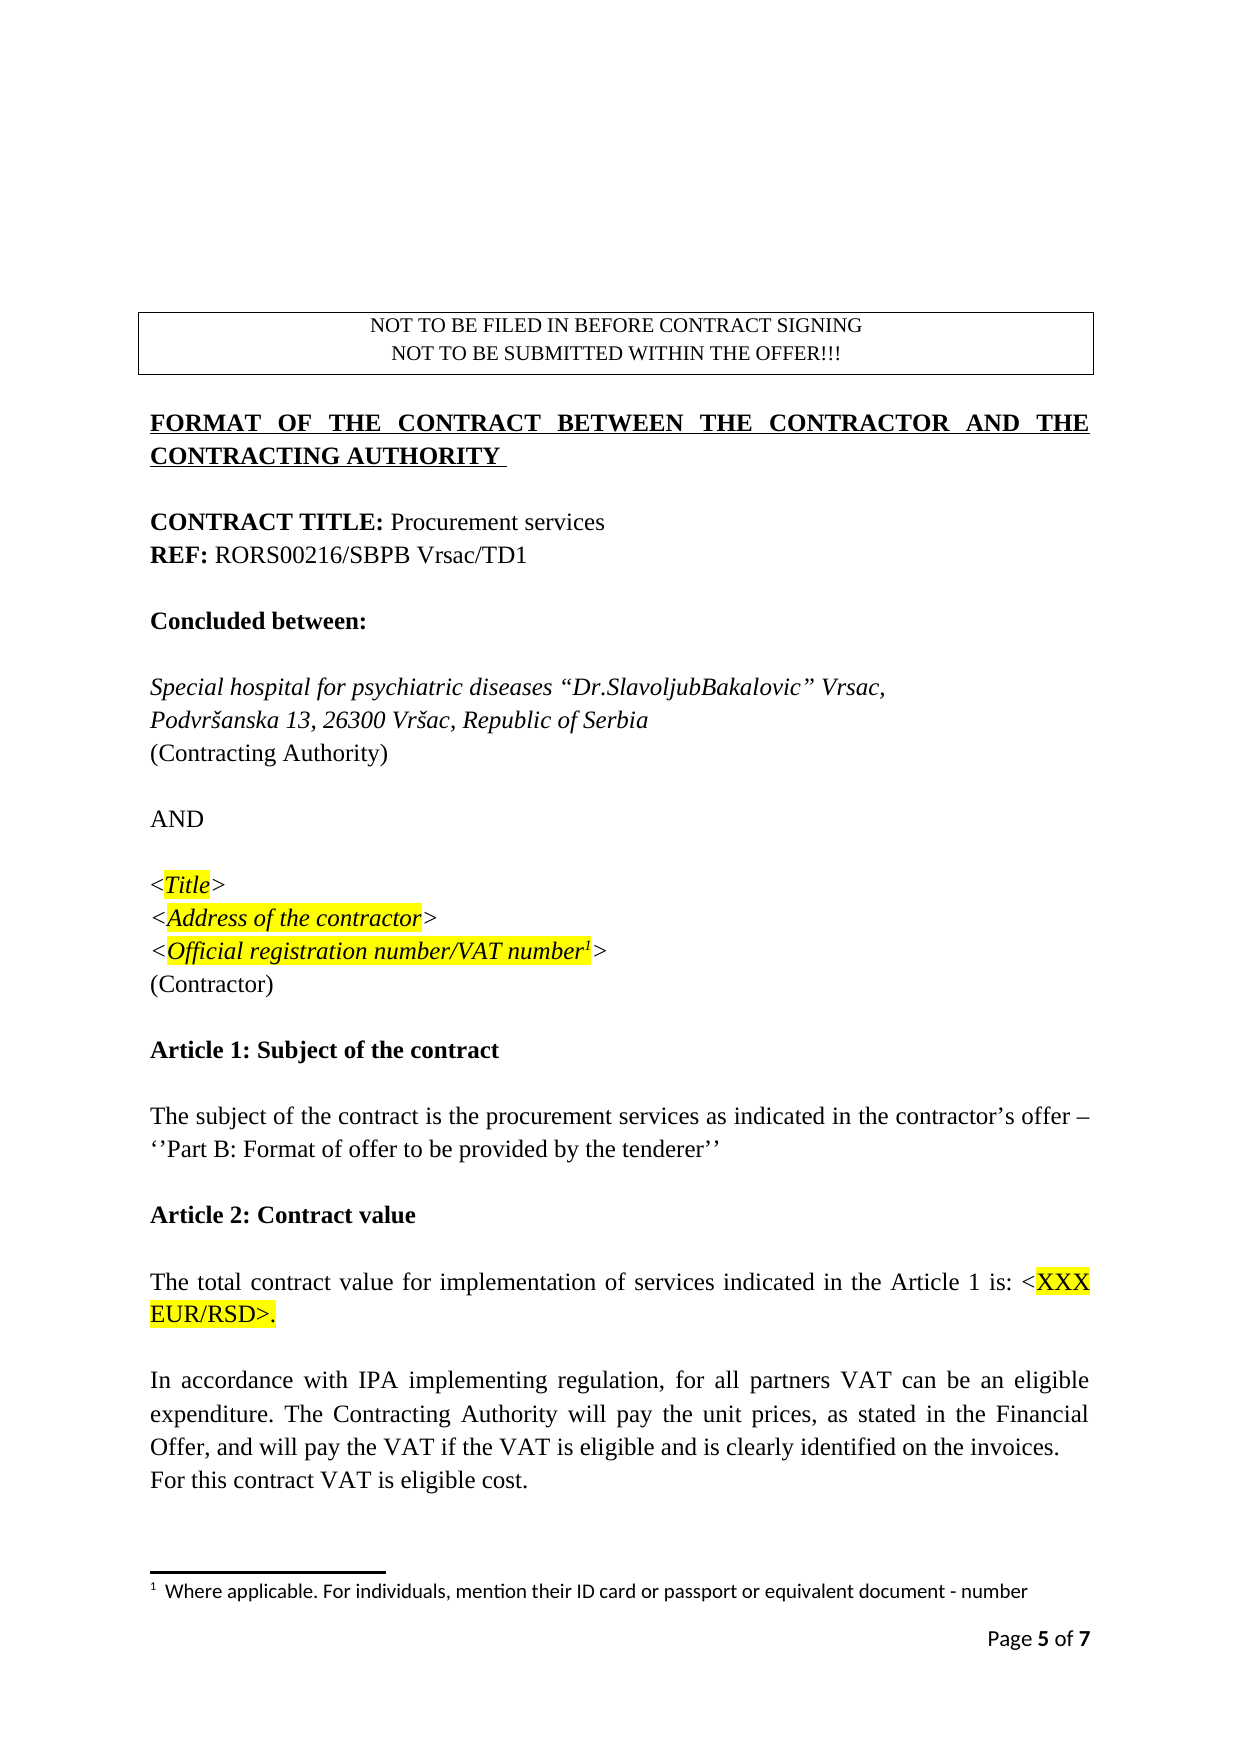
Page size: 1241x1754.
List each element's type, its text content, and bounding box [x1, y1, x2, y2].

text REF: RORS00216/SBPB Vrsac/TD1 [150, 540, 1090, 569]
table_header NOT TO BE FILED IN BEFORE CONTRACT SIGNING NOT TO BE SUBMITTED WITHIN THE OFFER!!! [139, 313, 1093, 374]
text FORMAT OF THE CONTRACT BETWEEN THE CONTRACTOR AND THE CONTRACTING AUTHORITY [150, 408, 1090, 433]
text The subject of the contract is the procurement services as indicated in the contractor’s offer – ‘’Part B: Format of offer to be provided by the tenderer’’ [150, 1101, 1090, 1163]
text In accordance with IPA implementing regulation, for all partners VAT can be an eligible expenditure. The Contracting Authority will pay the unit prices, as stated in the Financial Offer, and will pay the VAT if the VAT is eligible and is clearly identified on the invoices. [150, 1366, 1090, 1460]
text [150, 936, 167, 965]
text (Contracting Authority) [150, 738, 1090, 767]
text Article 2: Contract value [150, 1201, 1090, 1229]
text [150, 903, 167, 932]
text <Address of the contractor> [422, 903, 1090, 932]
text Special hospital for psychiatric diseases “Dr.SlavoljubBakalovic” Vrsac, [150, 672, 1090, 701]
text Article 1: Subject of the contract [150, 1035, 1090, 1064]
text <Official registration number/VAT number> [591, 936, 1090, 965]
text AND [150, 804, 1090, 833]
text (Contractor) [150, 969, 1090, 998]
text FORMAT OF THE CONTRACT BETWEEN THE CONTRACTOR AND THE CONTRACTING AUTHORITY [150, 434, 1090, 470]
text The total contract value for implementation of services indicated in the Article 1 is: <XXX EUR/RSD>. [150, 1267, 1090, 1328]
text Podvršanska 13, 26300 Vršac, Republic of Serbia [150, 705, 1090, 734]
text Concluded between: [150, 606, 1090, 635]
text For this contract VAT is eligible cost. [150, 1465, 1090, 1493]
text CONTRACT TITLE: Procurement services [150, 507, 1090, 536]
text <Title> [210, 870, 1090, 899]
